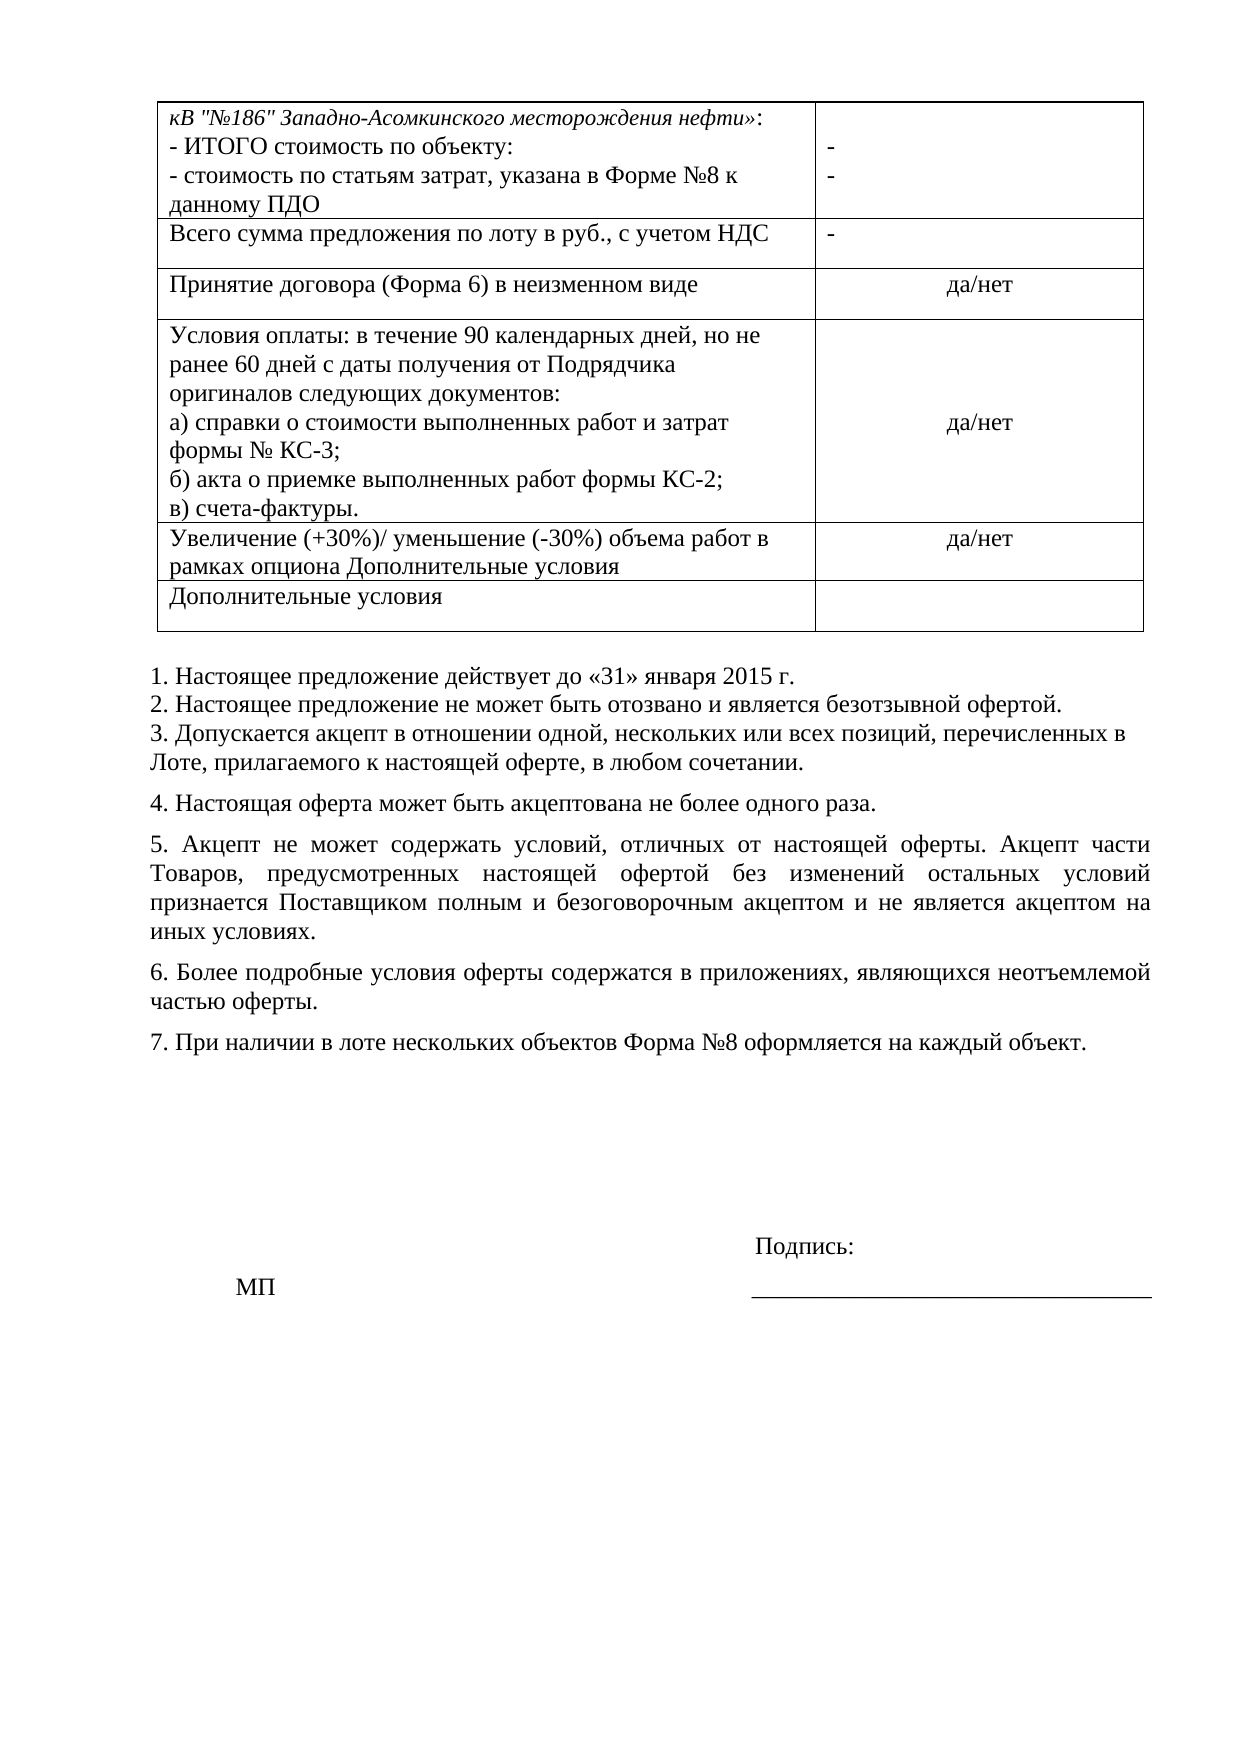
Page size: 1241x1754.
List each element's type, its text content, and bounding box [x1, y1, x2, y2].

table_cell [158, 103, 815, 217]
text 6. Более подробные условия оферты содержатся в приложениях, являющихся неотъемлемой частью оферты. [150, 957, 1152, 1014]
text 2. Настоящее предложение не может быть отозвано и является безотзывной офертой. [150, 689, 1152, 718]
table_cell Условия оплаты: в течение 90 календарных дней, но не ранее 60 дней с даты получения от Подрядчика оригиналов следующих документов: а) справки о стоимости выполненных работ и затрат формы № КС-3; б) акта о приемке выполненных работ формы КС-2; в) счета-фактуры. [158, 320, 815, 522]
text 5. Акцепт не может содержать условий, отличных от настоящей оферты. Акцепт части Товаров, предусмотренных настоящей офертой без изменений остальных условий признается Поставщиком полным и безоговорочным акцептом и не является акцептом на иных условиях. [150, 829, 1152, 944]
table_cell да/нет [816, 269, 1143, 319]
table_cell да/нет [816, 523, 1143, 580]
table_cell - - [816, 103, 1143, 217]
table_cell - [816, 219, 1143, 268]
table_cell Всего сумма предложения по лоту в руб., с учетом НДС [158, 219, 815, 268]
text 1. Настоящее предложение действует до «31» января 2015 г. [150, 661, 1152, 689]
table_cell Принятие договора (Форма 6) в неизменном виде [158, 269, 815, 319]
table_cell Увеличение (+30%)/ уменьшение (-30%) объема работ в рамках опциона Дополнительные условия [158, 523, 815, 580]
table_cell [816, 581, 1143, 631]
text МП ________________________________ [150, 1272, 1152, 1301]
table_cell да/нет [816, 320, 1143, 522]
text Подпись: [150, 1231, 1152, 1260]
text 4. Настоящая оферта может быть акцептована не более одного раза. [150, 788, 1152, 817]
text 3. Допускается акцепт в отношении одной, нескольких или всех позиций, перечисленных в Лоте, прилагаемого к настоящей оферте, в любом сочетании. [150, 718, 1152, 776]
table_cell Дополнительные условия [158, 581, 815, 631]
text 7. При наличии в лоте нескольких объектов Форма №8 оформляется на каждый объект. [150, 1027, 1152, 1056]
